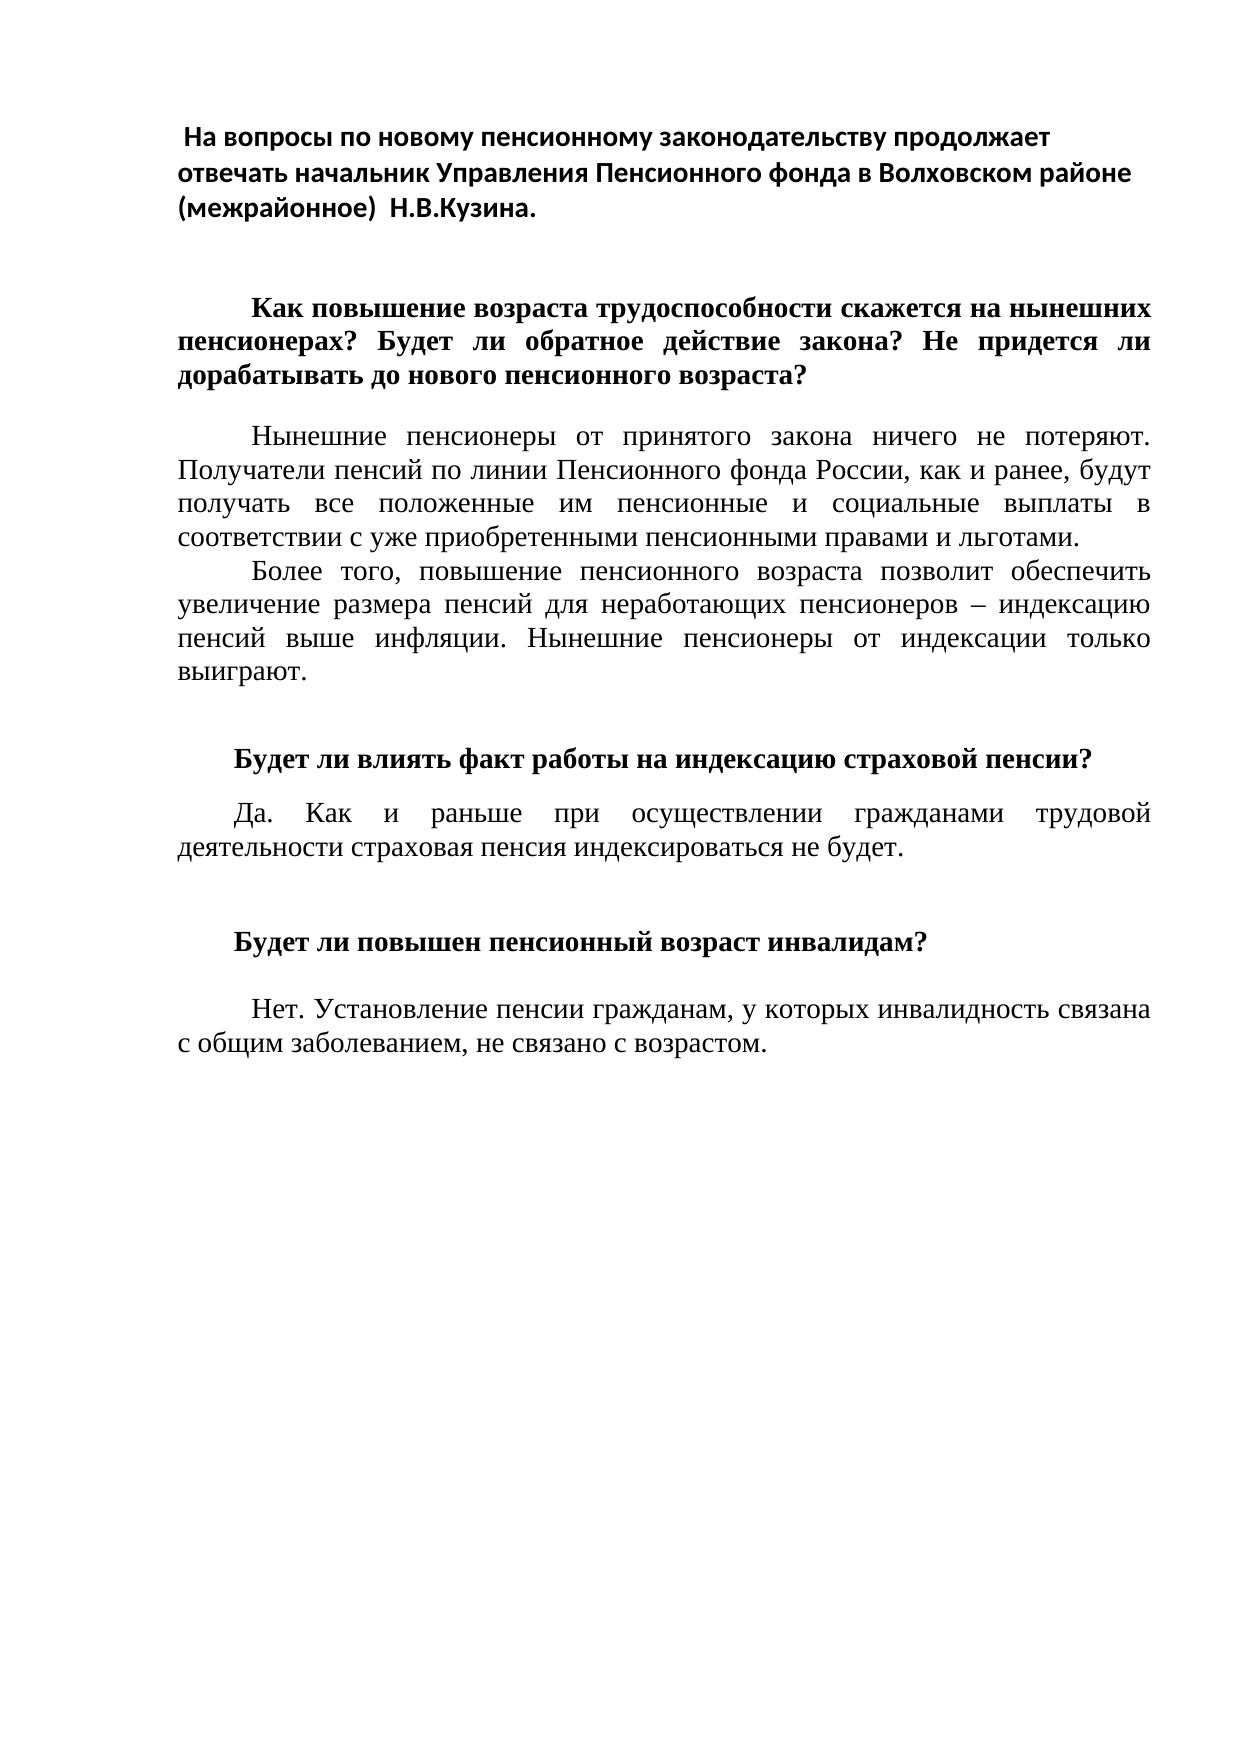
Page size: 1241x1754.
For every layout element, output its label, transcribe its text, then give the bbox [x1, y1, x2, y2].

text Более того, повышение пенсионного возраста позволит обеспечить увеличение размера пенсий для неработающих пенсионеров – индексацию пенсий выше инфляции. Нынешние пенсионеры от индексации только выиграют. [177, 553, 1152, 687]
text Да. Как и раньше при осуществлении гражданами трудовой деятельности страховая пенсия индексироваться не будет. [177, 796, 1152, 863]
text Будет ли влиять факт работы на индексацию страховой пенсии? [177, 741, 1152, 775]
text Нынешние пенсионеры от принятого закона ничего не потеряют. Получатели пенсий по линии Пенсионного фонда России, как и ранее, будут получать все положенные им пенсионные и социальные выплаты в соответствии с уже приобретенными пенсионными правами и льготами. [177, 418, 1152, 553]
text Как повышение возраста трудоспособности скажется на нынешних пенсионерах? Будет ли обратное действие закона? Не придется ли дорабатывать до нового пенсионного возраста? [177, 290, 1152, 390]
text Нет. Установление пенсии гражданам, у которых инвалидность связана с общим заболеванием, не связано с возрастом. [177, 991, 1152, 1058]
text Будет ли повышен пенсионный возраст инвалидам? [177, 924, 1152, 958]
text На вопросы по новому пенсионному законодательству продолжает отвечать начальник Управления Пенсионного фонда в Волховском районе (межрайонное) Н.В.Кузина. [177, 118, 1152, 225]
